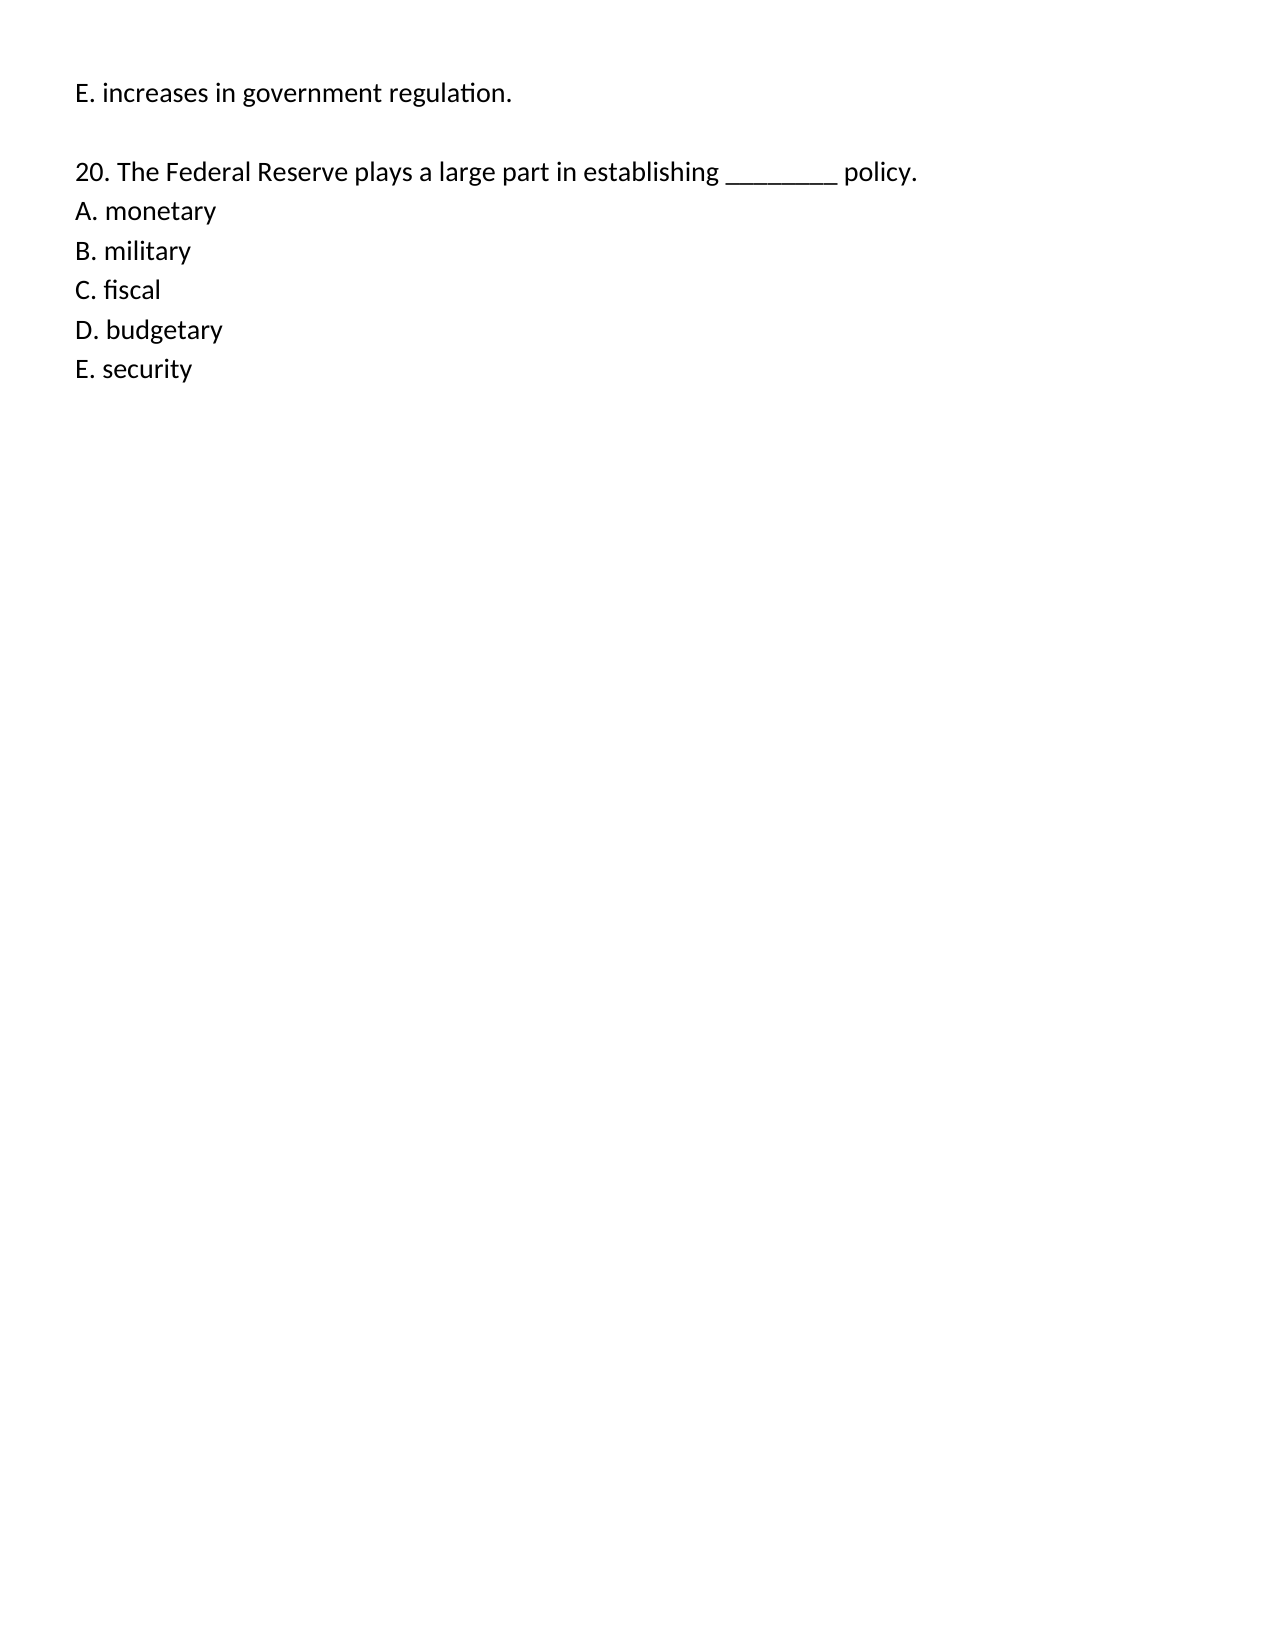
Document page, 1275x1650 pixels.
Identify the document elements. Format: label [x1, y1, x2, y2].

text [75, 75, 1200, 418]
